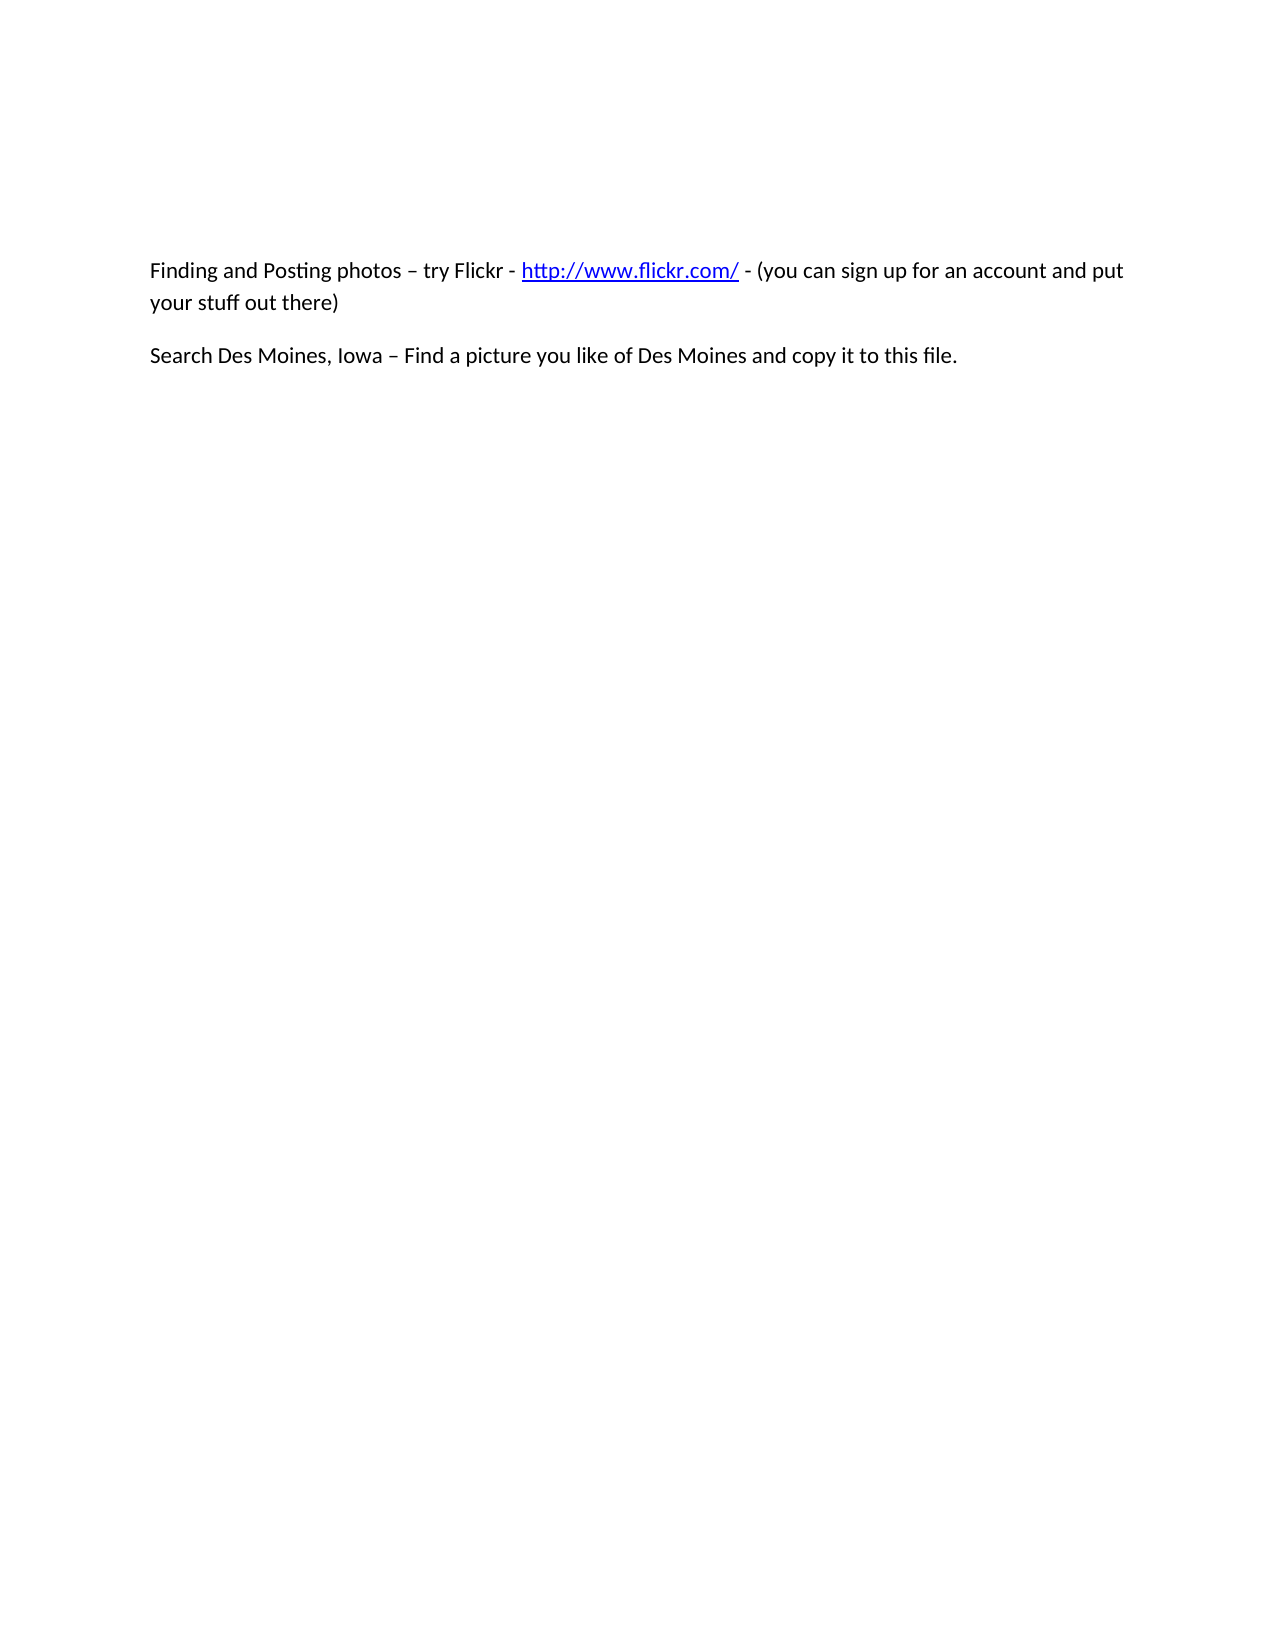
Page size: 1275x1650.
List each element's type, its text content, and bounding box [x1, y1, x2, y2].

text Finding and Posting photos – try Flickr - http://www.flickr.com/ - (you can sign up for an account and put your stuff out there) [150, 256, 1125, 316]
text Search Des Moines, Iowa – Find a picture you like of Des Moines and copy it to this file. [150, 341, 1125, 369]
